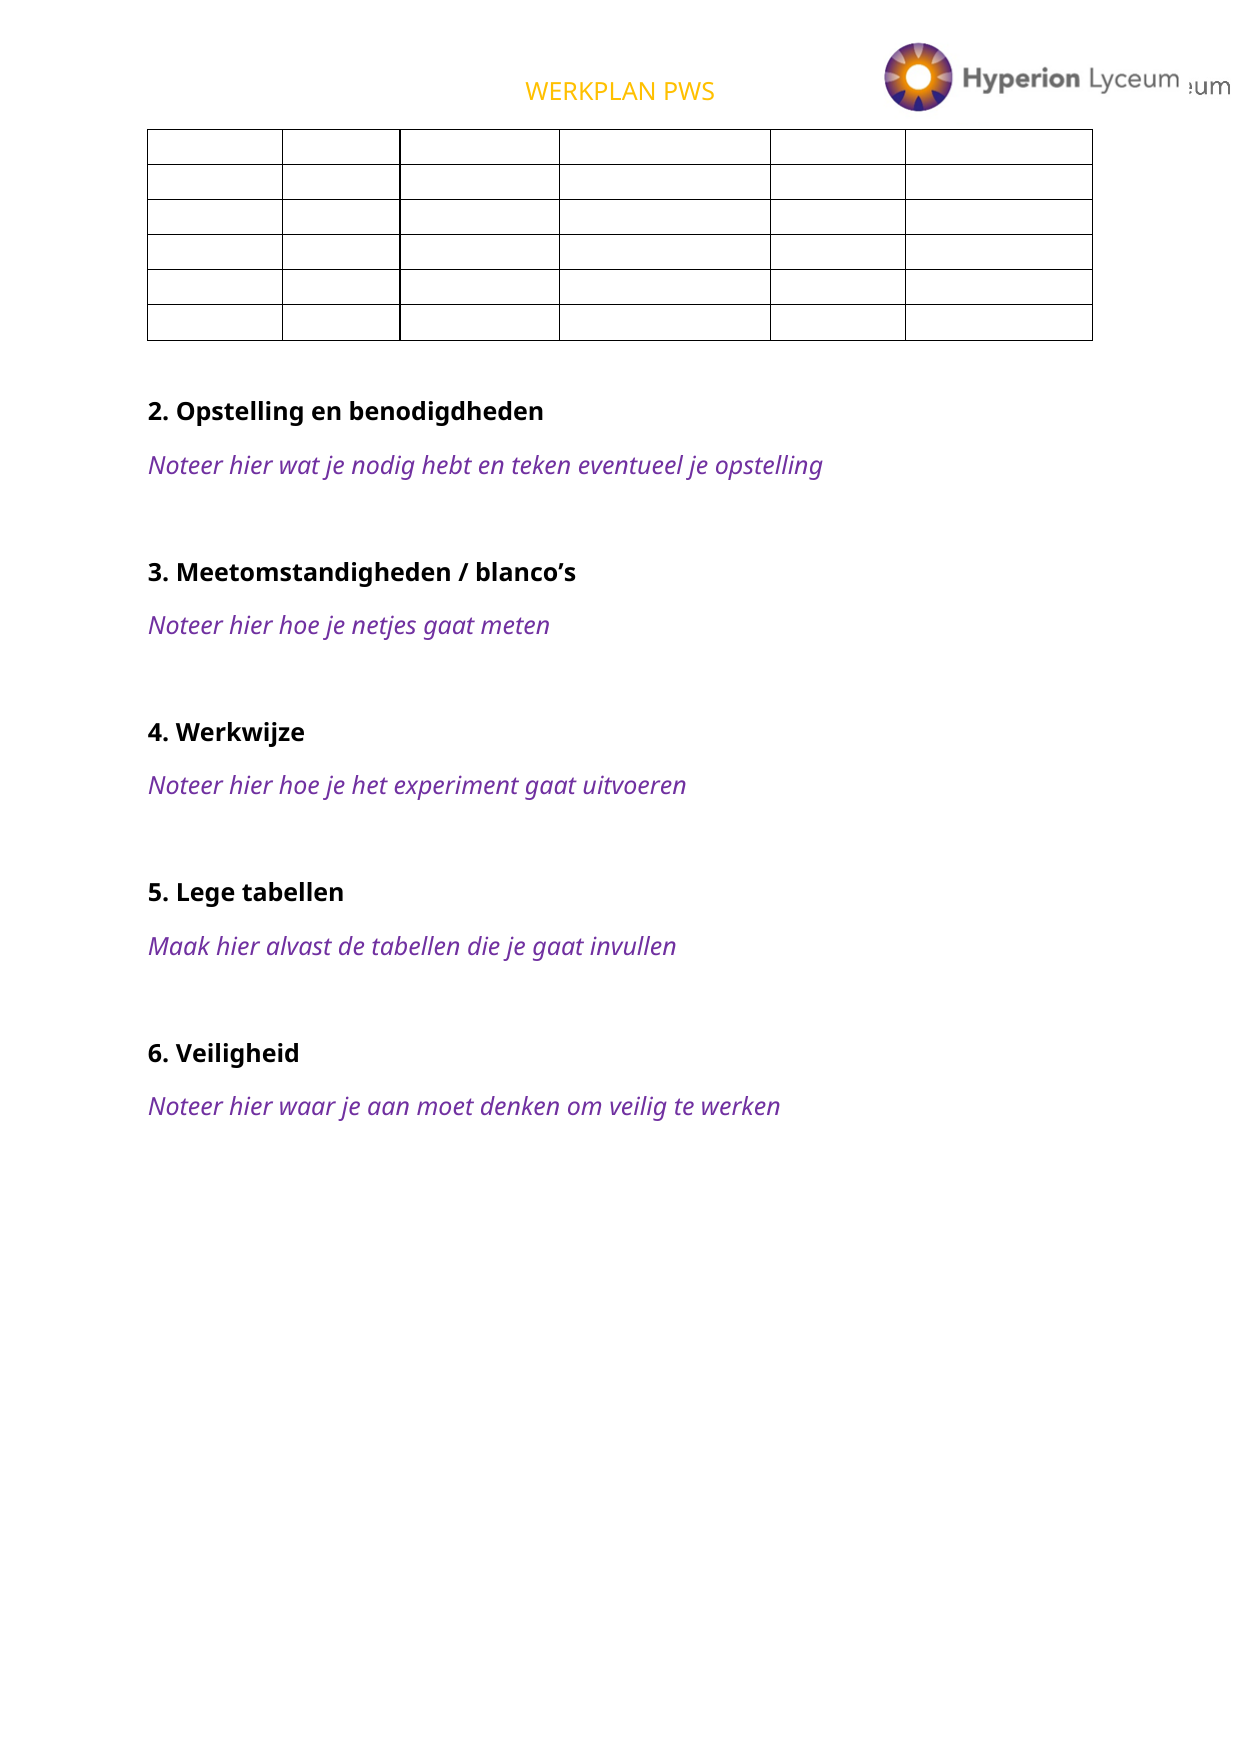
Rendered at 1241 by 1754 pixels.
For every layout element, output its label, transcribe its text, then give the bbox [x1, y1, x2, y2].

table_cell [283, 165, 399, 199]
text Maak hier alvast de tabellen die je gaat invullen [148, 928, 1093, 962]
table_cell [148, 165, 282, 199]
table_cell [560, 235, 770, 269]
table_cell [401, 200, 559, 234]
table_cell [906, 270, 1092, 304]
table_cell [283, 200, 399, 234]
table_cell [283, 235, 399, 269]
picture [873, 32, 1241, 129]
table_cell [906, 130, 1092, 164]
table_cell [148, 200, 282, 234]
table_cell [283, 305, 399, 339]
text Noteer hier hoe je het experiment gaat uitvoeren [148, 768, 1093, 802]
text Noteer hier wat je nodig hebt en teken eventueel je opstelling [148, 447, 1093, 481]
table_cell [401, 165, 559, 199]
text 6. Veiligheid [148, 1035, 1093, 1069]
table_cell [283, 130, 399, 164]
table_cell [148, 235, 282, 269]
table_cell [560, 270, 770, 304]
table_cell [560, 200, 770, 234]
table_cell [283, 270, 399, 304]
table_cell [906, 305, 1092, 339]
table_cell [906, 165, 1092, 199]
table_cell [401, 235, 559, 269]
table_cell [148, 305, 282, 339]
table_cell [771, 305, 905, 339]
table_cell [560, 165, 770, 199]
text Noteer hier waar je aan moet denken om veilig te werken [148, 1089, 1093, 1123]
text 5. Lege tabellen [148, 875, 1093, 909]
table_cell [771, 165, 905, 199]
table_cell [771, 130, 905, 164]
table_cell [401, 130, 559, 164]
table_cell [906, 200, 1092, 234]
table_cell [148, 130, 282, 164]
table_cell [771, 200, 905, 234]
table_cell [148, 270, 282, 304]
table_cell [771, 270, 905, 304]
table_cell [906, 235, 1092, 269]
text 3. Meetomstandigheden / blanco’s [148, 554, 1093, 588]
table_cell [771, 235, 905, 269]
table_cell [560, 305, 770, 339]
text 2. Opstelling en benodigdheden [148, 394, 1093, 428]
table_cell [401, 305, 559, 339]
text Noteer hier hoe je netjes gaat meten [148, 608, 1093, 642]
table_cell [560, 130, 770, 164]
table_cell [401, 270, 559, 304]
text 4. Werkwijze [148, 714, 1093, 749]
